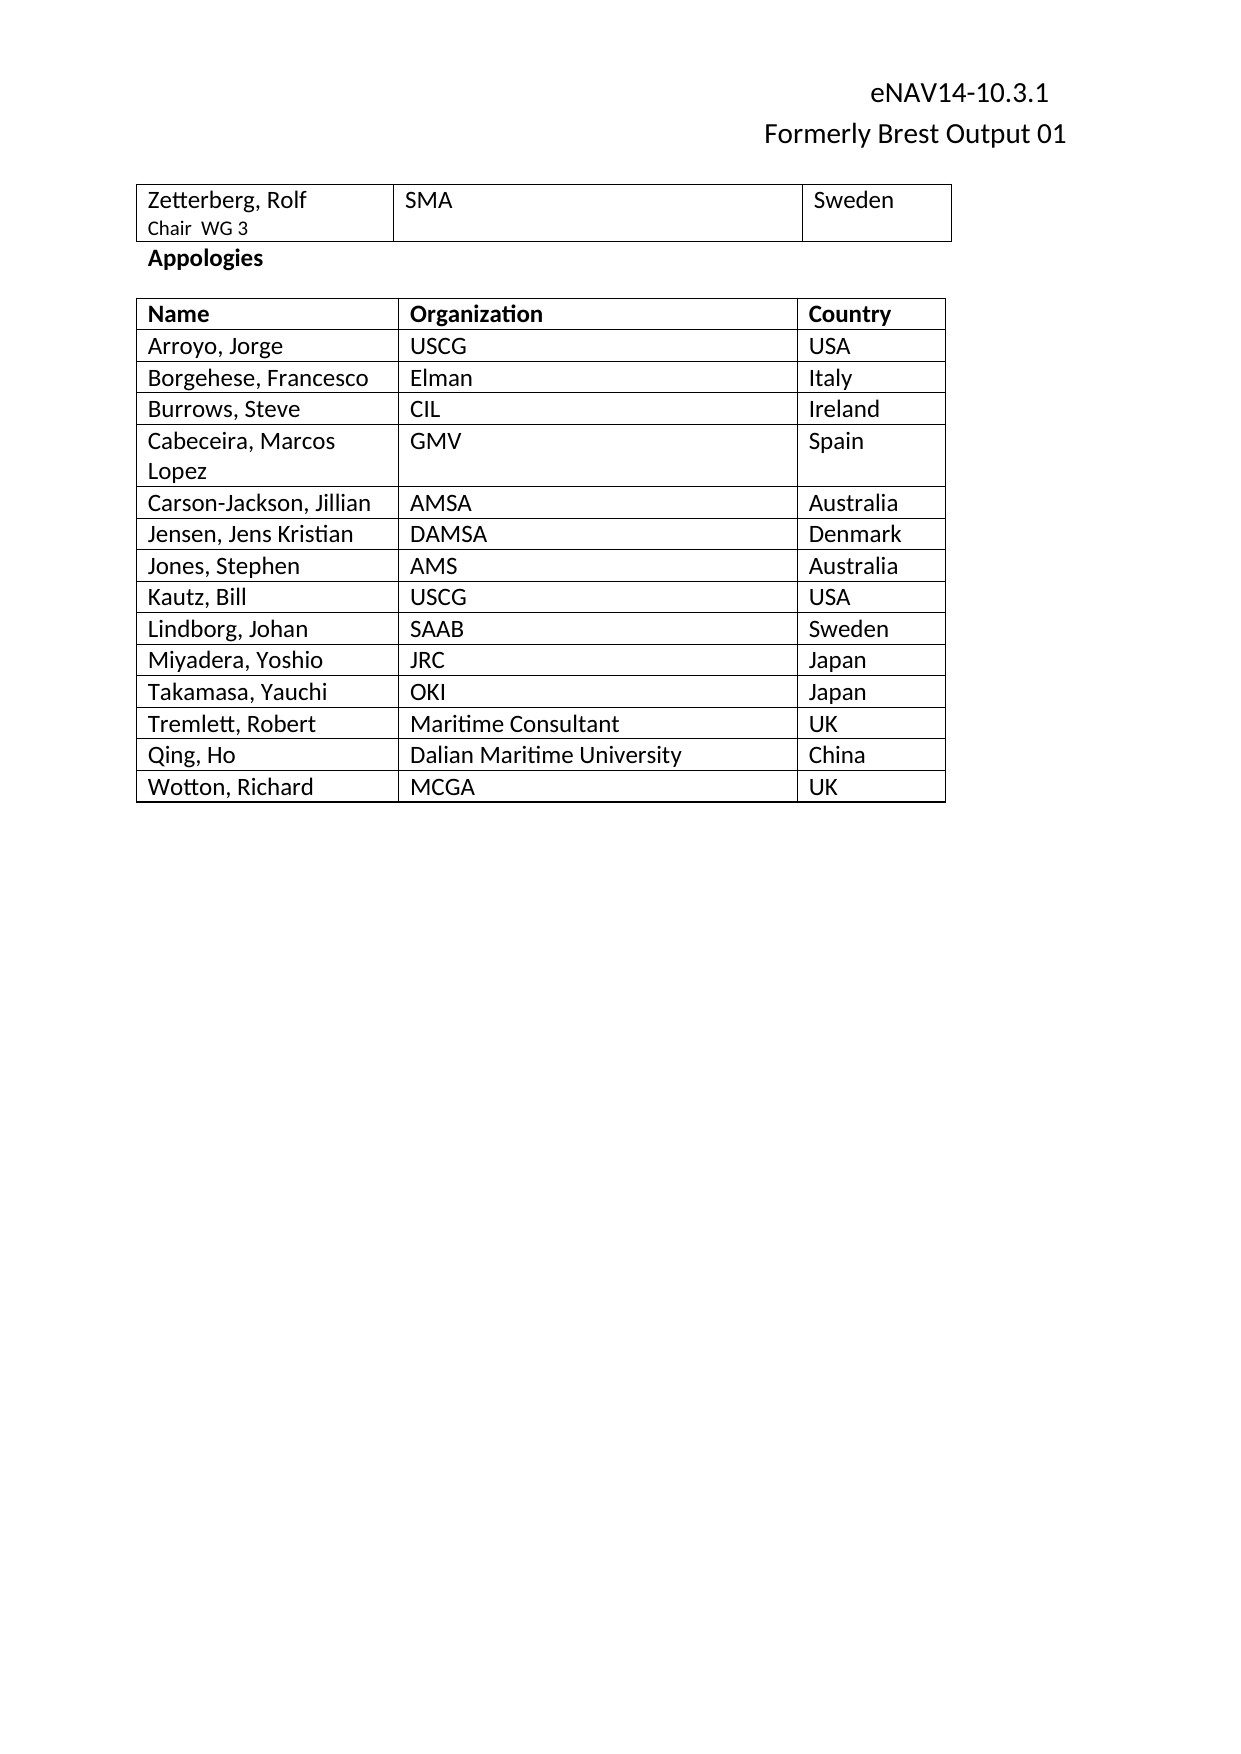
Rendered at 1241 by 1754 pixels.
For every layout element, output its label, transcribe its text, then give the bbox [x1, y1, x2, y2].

table_cell Takamasa, Yauchi [137, 676, 398, 707]
table_cell Burrows, Steve [137, 393, 398, 424]
table_cell Carson-Jackson, Jillian [137, 487, 398, 517]
table_cell GMV [399, 425, 797, 486]
table_cell Kautz, Bill [137, 582, 398, 612]
table_header Organization [399, 299, 797, 329]
table_cell Maritime Consultant [399, 708, 797, 738]
table_cell Tremlett, Robert [137, 708, 398, 738]
table_cell Australia [798, 487, 945, 517]
table_cell Zetterberg, Rolf Chair WG 3 [137, 185, 393, 241]
table_cell Lindborg, Johan [137, 613, 398, 644]
table_cell USA [798, 330, 945, 361]
table_cell Ireland [798, 393, 945, 424]
table_cell Spain [798, 425, 945, 486]
table_cell DAMSA [399, 519, 797, 549]
table_cell SMA [394, 185, 802, 241]
table_cell Elman [399, 362, 797, 392]
table_cell Denmark [798, 519, 945, 549]
table_cell Borgehese, Francesco [137, 362, 398, 392]
table_cell Miyadera, Yoshio [137, 645, 398, 675]
table_cell Australia [798, 550, 945, 581]
table_cell Sweden [798, 613, 945, 644]
table_cell UK [798, 771, 945, 801]
table_cell Wotton, Richard [137, 771, 398, 801]
table_cell JRC [399, 645, 797, 675]
table_cell SAAB [399, 613, 797, 644]
table_cell China [798, 739, 945, 770]
table_header Country [798, 299, 945, 329]
table_cell USA [798, 582, 945, 612]
table_cell OKI [399, 676, 797, 707]
table_cell CIL [399, 393, 797, 424]
table_header Name [137, 299, 398, 329]
table_cell AMSA [399, 487, 797, 517]
table_cell Sweden [803, 185, 951, 241]
table_cell AMS [399, 550, 797, 581]
table_cell Dalian Maritime University [399, 739, 797, 770]
table_cell Cabeceira, Marcos Lopez [137, 425, 398, 486]
table_cell Italy [798, 362, 945, 392]
text Appologies [148, 242, 1093, 272]
table_cell UK [798, 708, 945, 738]
table_cell USCG [399, 330, 797, 361]
table_cell Japan [798, 676, 945, 707]
table_cell Japan [798, 645, 945, 675]
table_cell USCG [399, 582, 797, 612]
table_cell Qing, Ho [137, 739, 398, 770]
table_cell MCGA [399, 771, 797, 801]
table_cell Arroyo, Jorge [137, 330, 398, 361]
table_cell Jones, Stephen [137, 550, 398, 581]
table_cell Jensen, Jens Kristian [137, 519, 398, 549]
